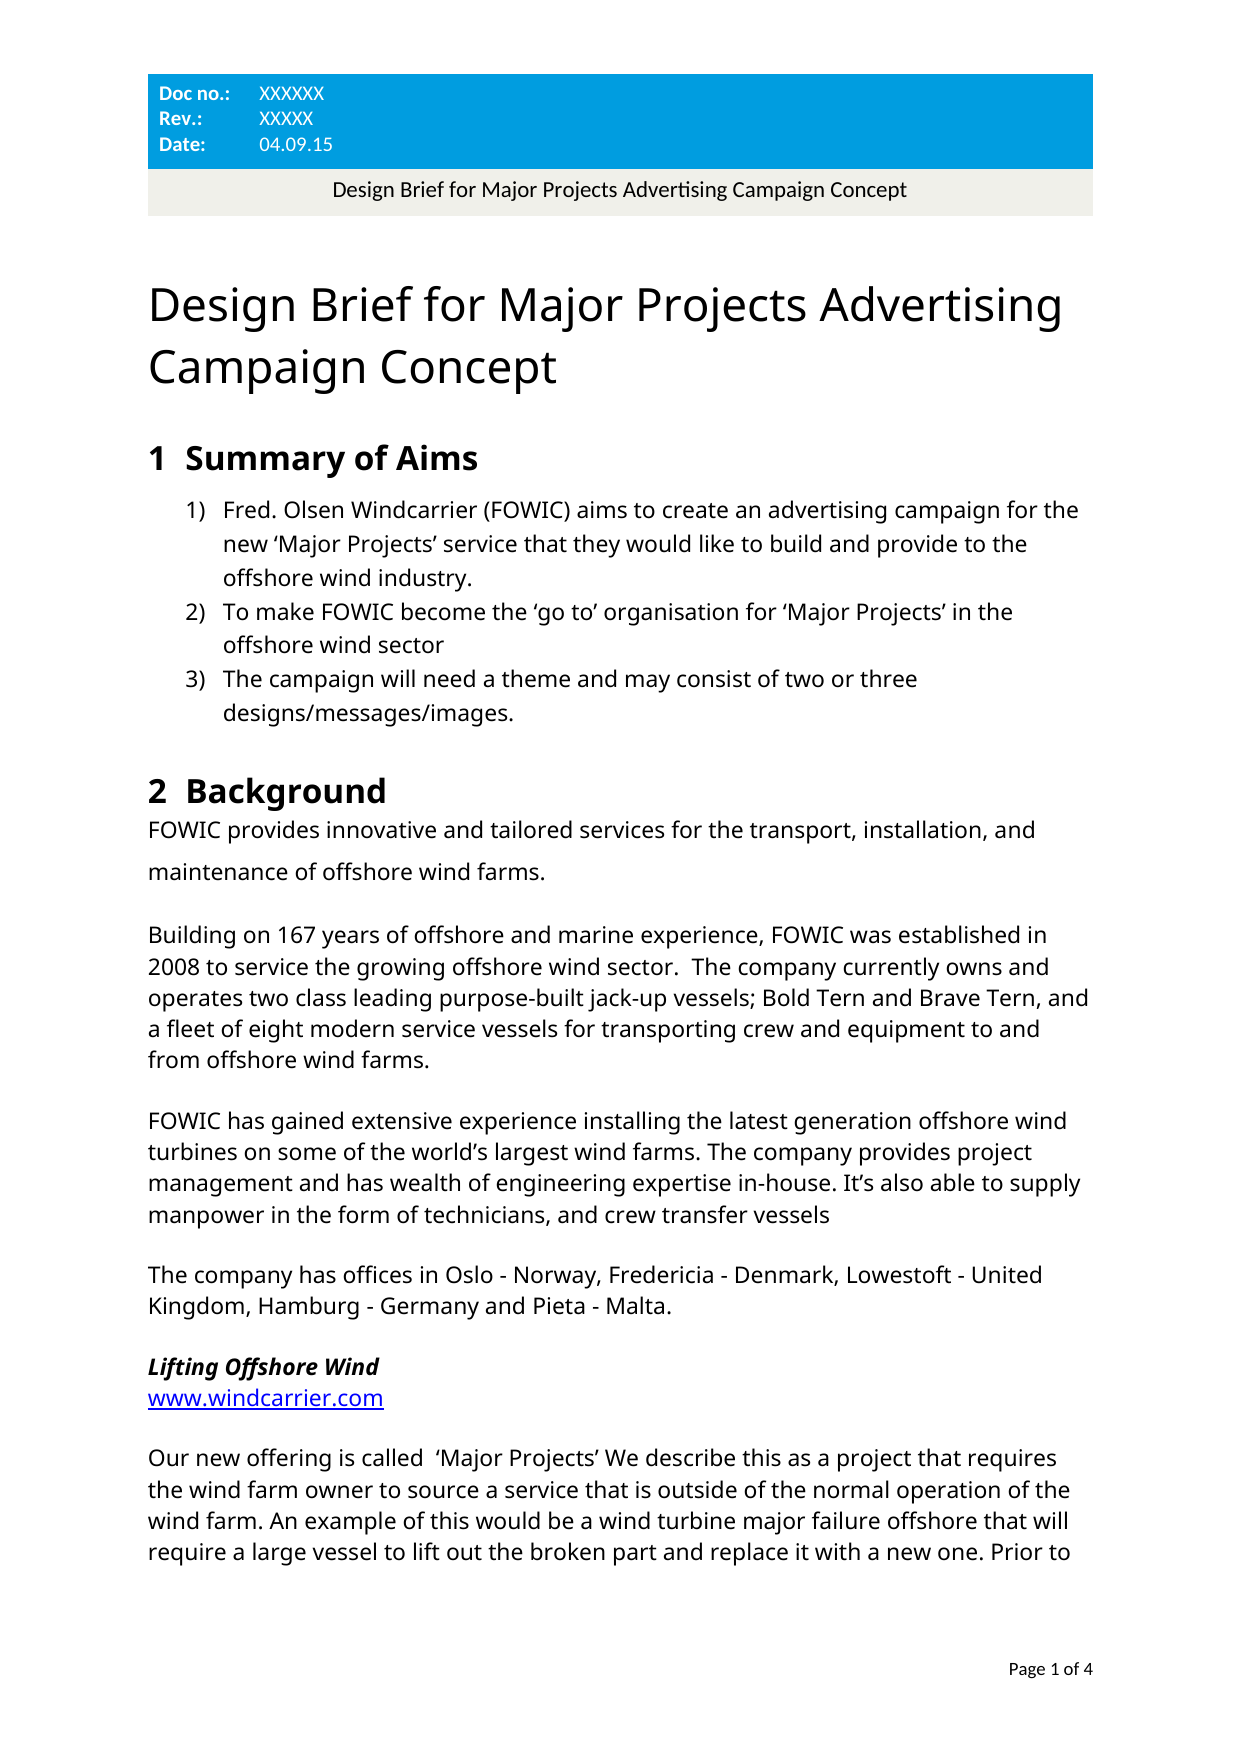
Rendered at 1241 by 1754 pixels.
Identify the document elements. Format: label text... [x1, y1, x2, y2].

text Lifting Offshore Wind www.windcarrier.com [148, 1351, 1093, 1413]
text Design Brief for Major Projects Advertising Campaign Concept [148, 272, 1093, 397]
list The campaign will need a theme and may consist of two or three designs/messages/images. [185, 663, 1093, 728]
list Fred. Olsen Windcarrier (FOWIC) aims to create an advertising campaign for the new ‘Major Projects’ service that they would like to build and provide to the offshore wind industry. [185, 494, 1093, 593]
subtitle Background FOWIC provides innovative and tailored services for the transport, installation, and maintenance of offshore wind farms. [148, 768, 1093, 890]
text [148, 1442, 1093, 1567]
text The company has offices in Oslo - Norway, Fredericia - Denmark, Lowestoft - United Kingdom, Hamburg - Germany and Pieta - Malta. [148, 1259, 1093, 1321]
list To make FOWIC become the ‘go to’ organisation for ‘Major Projects’ in the offshore wind sector [185, 596, 1093, 661]
subtitle Summary of Aims [148, 434, 1093, 480]
text Building on 167 years of offshore and marine experience, FOWIC was established in 2008 to service the growing offshore wind sector. The company currently owns and operates two class leading purpose-built jack-up vessels; Bold Tern and Brave Tern, and a fleet of eight modern service vessels for transporting crew and equipment to and from offshore wind farms. [148, 919, 1093, 1076]
text FOWIC has gained extensive experience installing the latest generation offshore wind turbines on some of the world’s largest wind farms. The company provides project management and has wealth of engineering expertise in-house. It’s also able to supply manpower in the form of technicians, and crew transfer vessels [148, 1105, 1093, 1230]
